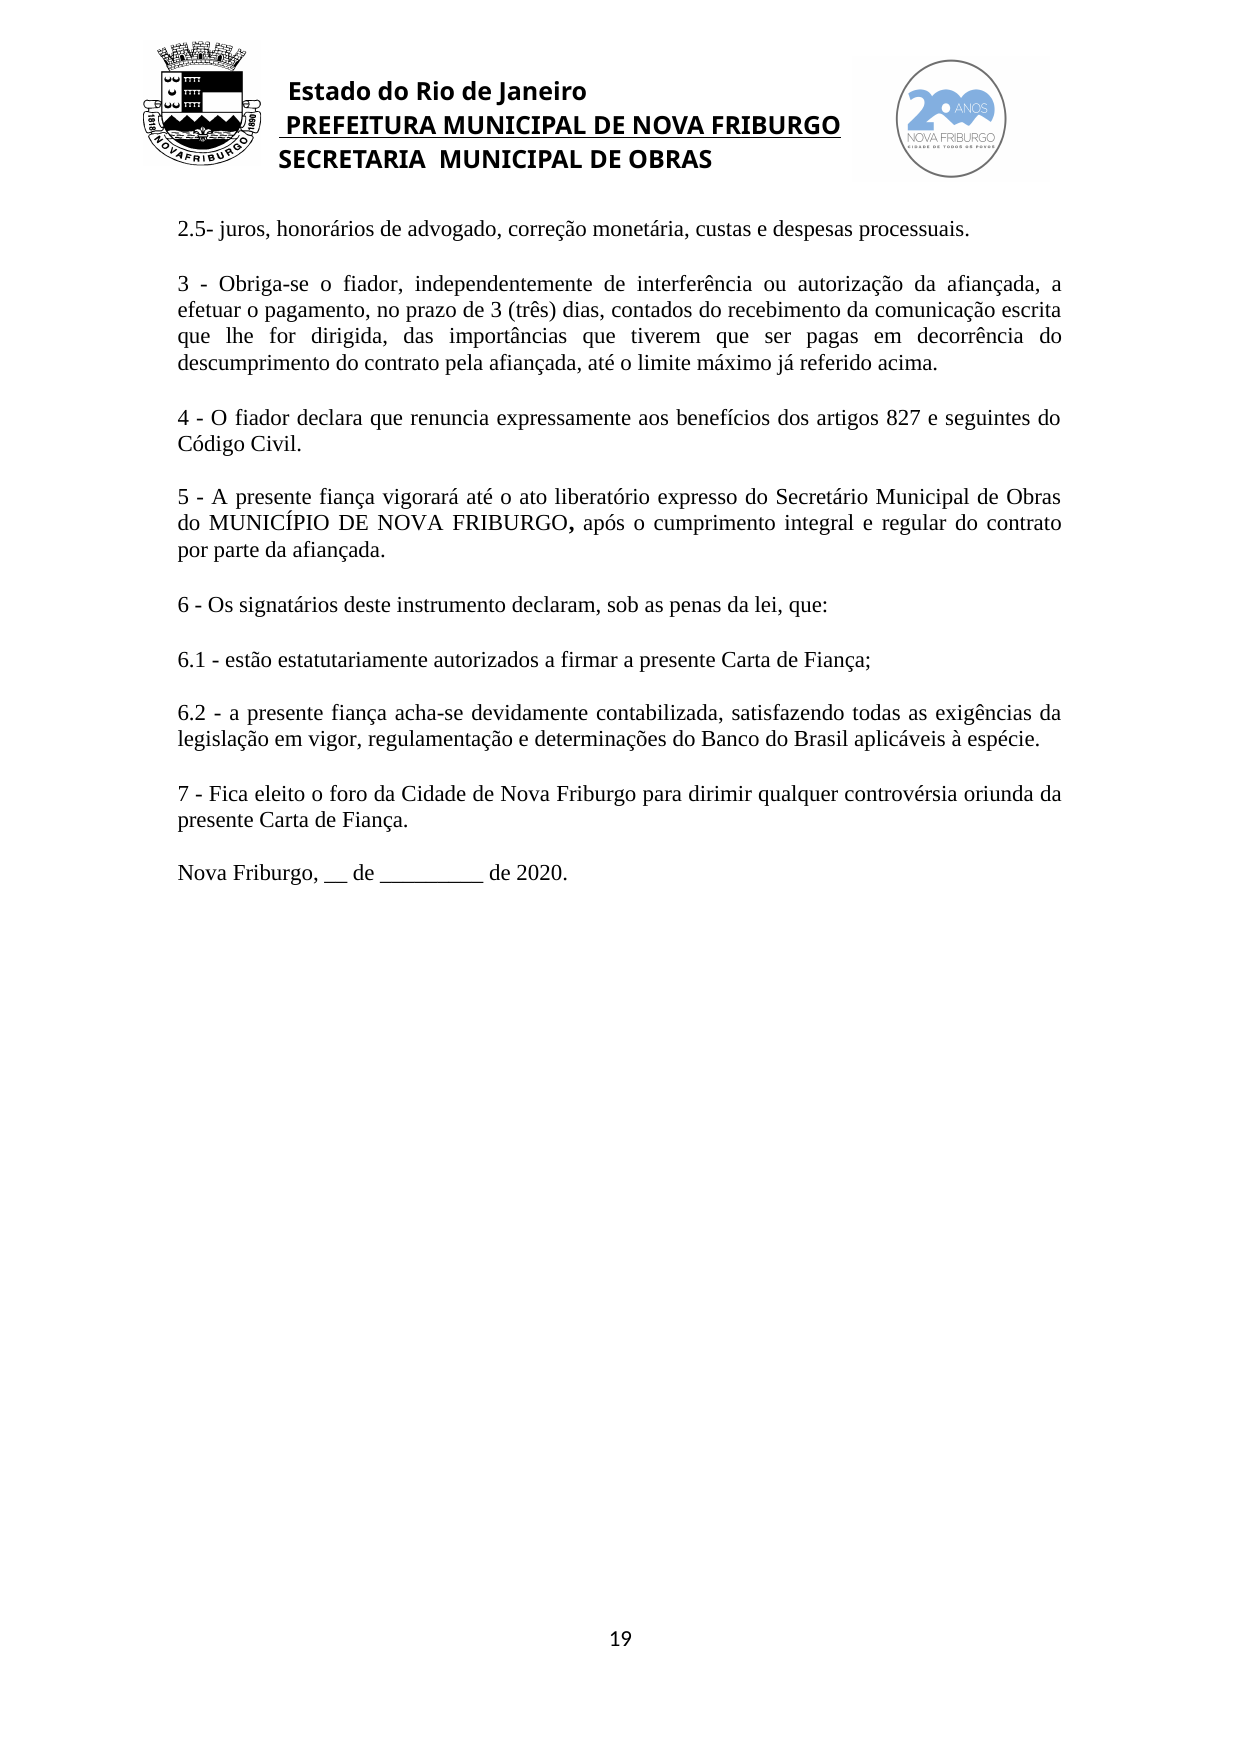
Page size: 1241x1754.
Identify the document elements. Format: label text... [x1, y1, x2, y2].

picture [142, 40, 262, 166]
text 6 - Os signatários deste instrumento declaram, sob as penas da lei, que: [177, 591, 1063, 617]
text 6.1 - estão estatutariamente autorizados a firmar a presente Carta de Fiança; [177, 646, 1063, 672]
text 7 - Fica eleito o foro da Cidade de Nova Friburgo para dirimir qualquer controvérsia oriunda da presente Carta de Fiança. [177, 780, 1063, 833]
picture [852, 56, 1050, 182]
text 3 - Obriga-se o fiador, independentemente de interferência ou autorização da afiançada, a efetuar o pagamento, no prazo de 3 (três) dias, contados do recebimento da comunicação escrita que lhe for dirigida, das importâncias que tiverem que ser pagas em decorrência do descumprimento do contrato pela afiançada, até o limite máximo já referido acima. [177, 270, 1063, 375]
text 2.5- juros, honorários de advogado, correção monetária, custas e despesas processuais. [177, 215, 1063, 241]
text 5 - A presente fiança vigorará até o ato liberatório expresso do Secretário Municipal de Obras do MUNICÍPIO DE NOVA FRIBURGO, após o cumprimento integral e regular do contrato por parte da afiançada. [177, 483, 1063, 562]
text 6.2 - a presente fiança acha-se devidamente contabilizada, satisfazendo todas as exigências da legislação em vigor, regulamentação e determinações do Banco do Brasil aplicáveis à espécie. [177, 699, 1063, 751]
text 4 - O fiador declara que renuncia expressamente aos benefícios dos artigos 827 e seguintes do Código Civil. [177, 404, 1063, 457]
text Nova Friburgo, __ de _________ de 2020. [177, 859, 1063, 886]
